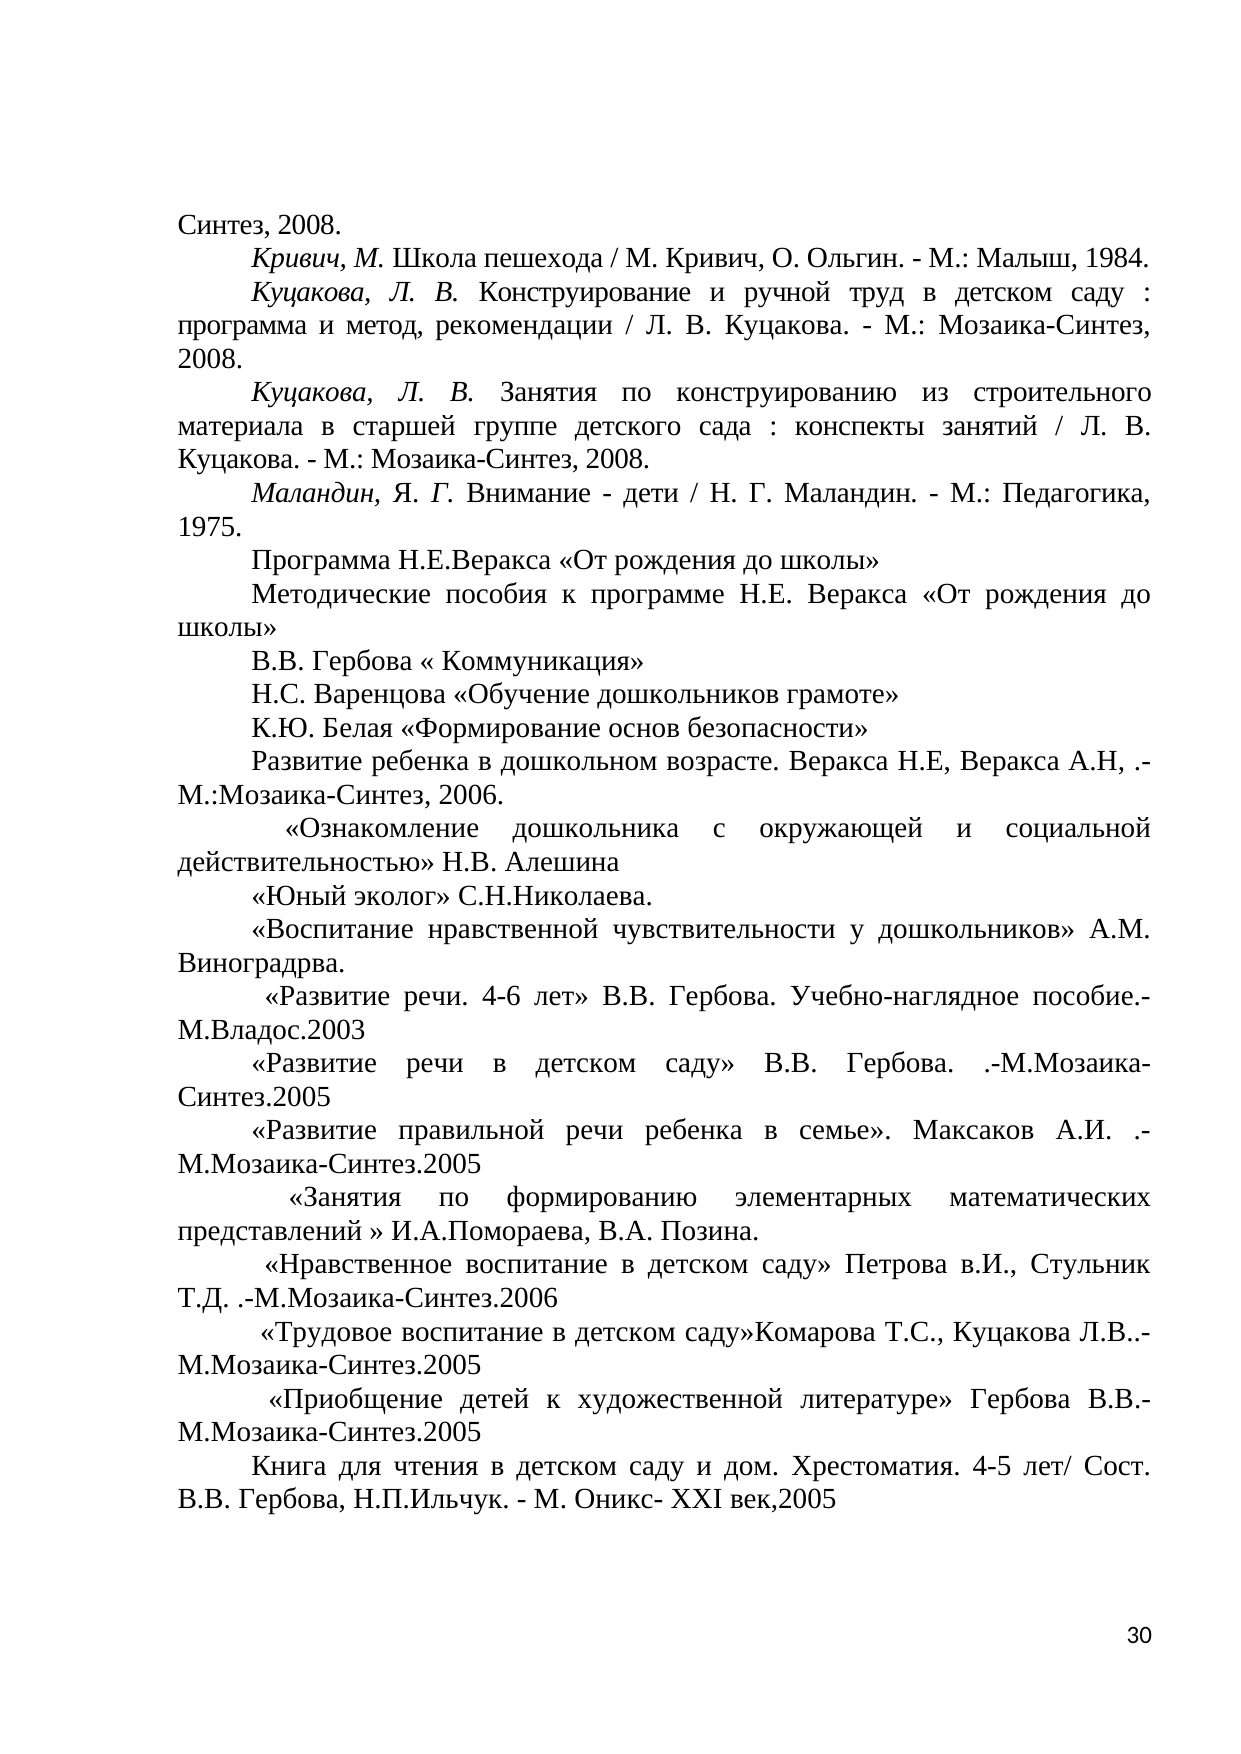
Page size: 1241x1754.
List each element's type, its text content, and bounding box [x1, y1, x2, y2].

text «Приобщение детей к художественной литературе» Гербова В.В.- М.Мозаика-Синтез.2005 [177, 1381, 1152, 1448]
text Куцакова, Л. В. Занятия по конструированию из строительного материала в старшей группе детского сада : конспекты занятий / Л. В. Куцакова. - М.: Мозаика-Синтез, 2008. [177, 374, 1152, 475]
text Развитие ребенка в дошкольном возрасте. Веракса Н.Е, Веракса А.Н, .- М.:Мозаика-Синтез, 2006. [177, 743, 1152, 811]
text «Трудовое воспитание в детском саду»Комарова Т.С., Куцакова Л.В..-М.Мозаика-Синтез.2005 [177, 1314, 1152, 1381]
text Книга для чтения в детском саду и дом. Хрестоматия. 4-5 лет/ Сост. В.В. Гербова, Н.П.Ильчук. - М. Оникс- ХХI век,2005 [177, 1448, 1152, 1515]
text «Развитие речи. 4-6 лет» В.В. Гербова. Учебно-наглядное пособие.-М.Владос.2003 [177, 978, 1152, 1045]
text «Ознакомление дошкольника с окружающей и социальной действительностью» Н.В. Алешина [177, 811, 1152, 878]
text «Развитие речи в детском саду» В.В. Гербова. .-М.Мозаика-Синтез.2005 [177, 1045, 1152, 1112]
text Куцакова, Л. В. Конструирование и ручной труд в детском саду : программа и метод, рекомендации / Л. В. Куцакова. - М.: Мозаика-Синтез, 2008. [177, 274, 1152, 374]
text Маландин, Я. Г. Внимание - дети / Н. Г. Маландин. - М.: Педагогика, 1975. [177, 475, 1152, 542]
text «Развитие правильной речи ребенка в семье». Максаков А.И. .-М.Мозаика-Синтез.2005 [177, 1112, 1152, 1179]
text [177, 207, 1152, 240]
text К.Ю. Белая «Формирование основ безопасности» [177, 710, 1152, 743]
text Программа Н.Е.Веракса «От рождения до школы» [177, 542, 1152, 576]
text В.В. Гербова « Коммуникация» [177, 643, 1152, 676]
text «Юный эколог» С.Н.Николаева. [177, 878, 1152, 911]
text Н.С. Варенцова «Обучение дошкольников грамоте» [177, 676, 1152, 710]
text Методические пособия к программе Н.Е. Веракса «От рождения до школы» [177, 576, 1152, 643]
text Кривич, М. Школа пешехода / М. Кривич, О. Ольгин. - М.: Малыш, 1984. [177, 240, 1152, 274]
text «Воспитание нравственной чувствительности у дошкольников» А.М. Виноградрва. [177, 911, 1152, 978]
text «Нравственное воспитание в детском саду» Петрова в.И., Стульник Т.Д. .-М.Мозаика-Синтез.2006 [177, 1247, 1152, 1314]
text «Занятия по формированию элементарных математических представлений » И.А.Помораева, В.А. Позина. [177, 1179, 1152, 1247]
